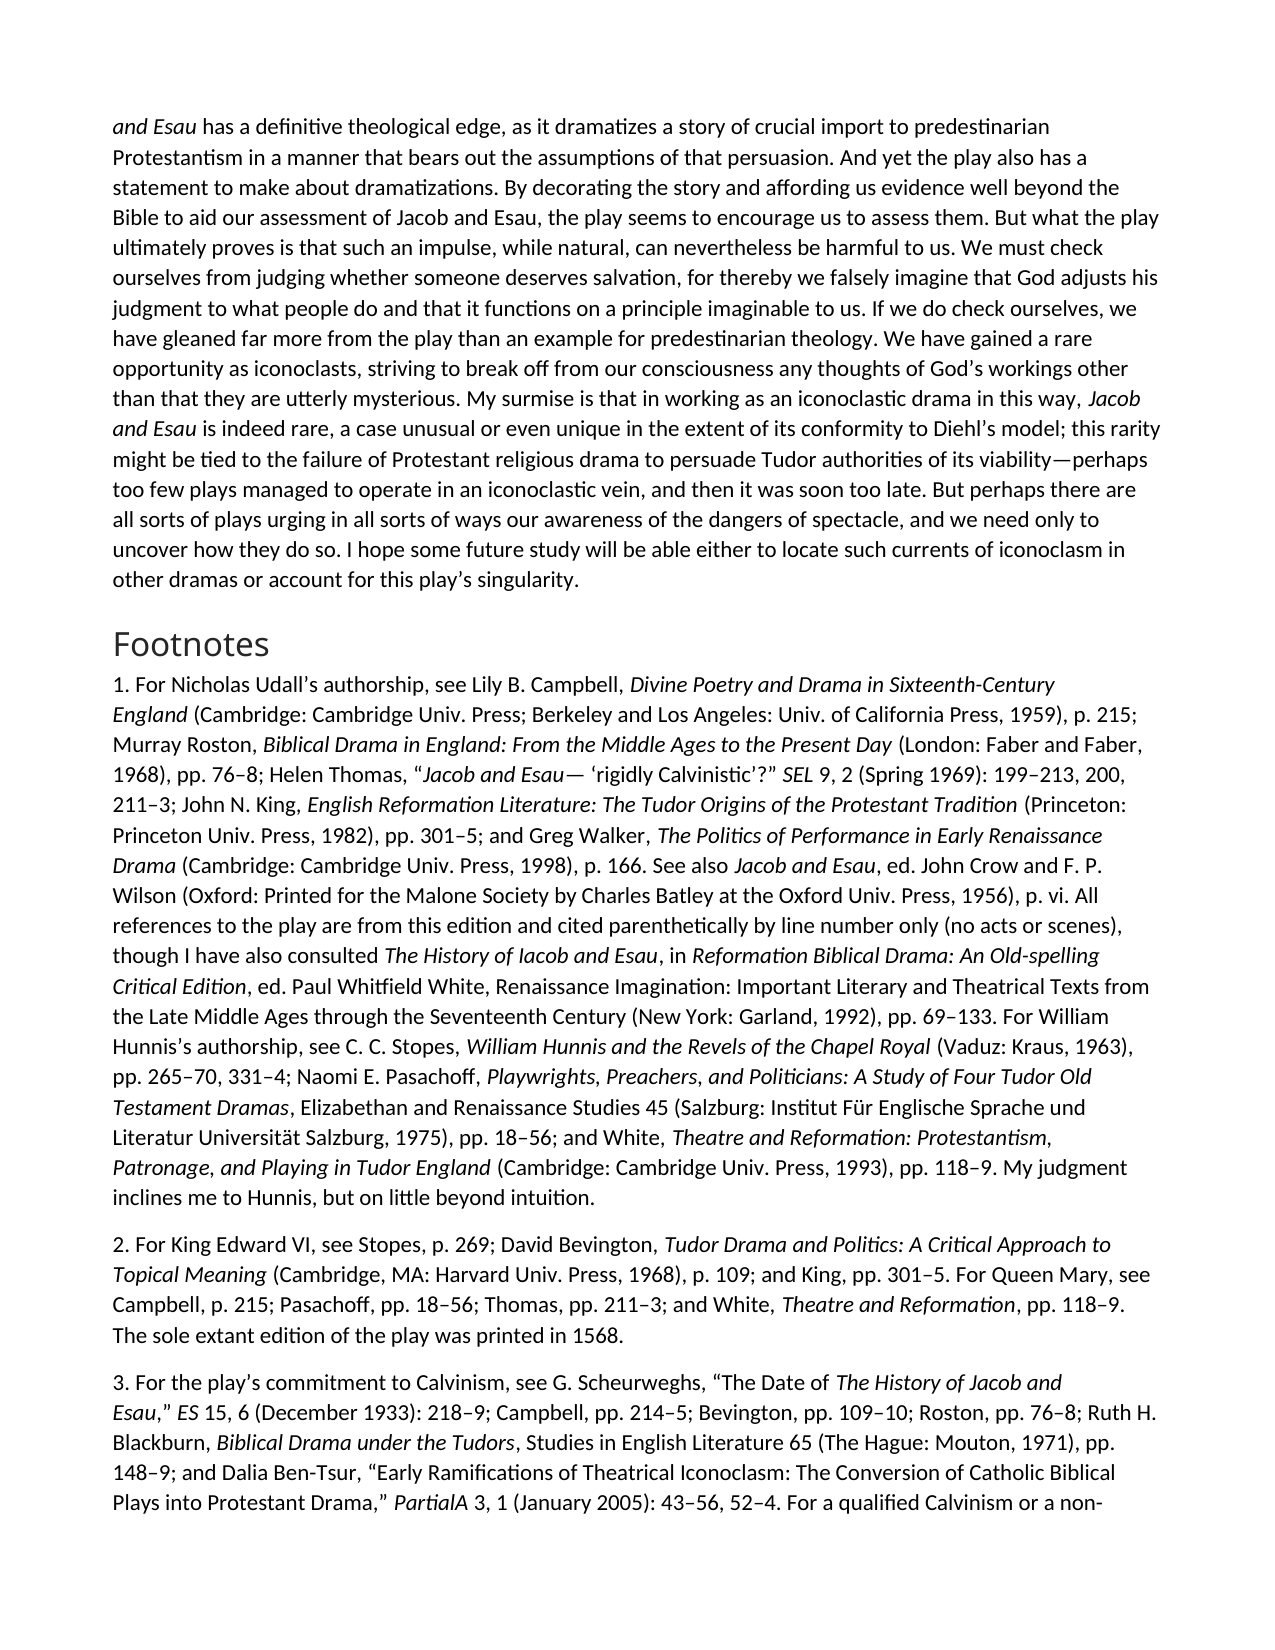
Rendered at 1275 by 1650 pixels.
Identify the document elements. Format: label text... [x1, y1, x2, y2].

subtitle Footnotes [112, 621, 1162, 666]
text 2. For King Edward VI, see Stopes, p. 269; David Bevington, Tudor Drama and Politics: A Critical Approach to Topical Meaning (Cambridge, MA: Harvard Univ. Press, 1968), p. 109; and King, pp. 301–5. For Queen Mary, see Campbell, p. 215; Pasachoff, pp. 18–56; Thomas, pp. 211–3; and White, Theatre and Reformation, pp. 118–9. The sole extant edition of the play was printed in 1568. [112, 1230, 1162, 1349]
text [112, 112, 1162, 594]
text 1. For Nicholas Udall’s authorship, see Lily B. Campbell, Divine Poetry and Drama in Sixteenth-Century England (Cambridge: Cambridge Univ. Press; Berkeley and Los Angeles: Univ. of California Press, 1959), p. 215; Murray Roston, Biblical Drama in England: From the Middle Ages to the Present Day (London: Faber and Faber, 1968), pp. 76–8; Helen Thomas, “Jacob and Esau— ‘rigidly Calvinistic’?” SEL 9, 2 (Spring 1969): 199–213, 200, 211–3; John N. King, English Reformation Literature: The Tudor Origins of the Protestant Tradition (Princeton: Princeton Univ. Press, 1982), pp. 301–5; and Greg Walker, The Politics of Performance in Early Renaissance Drama (Cambridge: Cambridge Univ. Press, 1998), p. 166. See also Jacob and Esau, ed. John Crow and F. P. Wilson (Oxford: Printed for the Malone Society by Charles Batley at the Oxford Univ. Press, 1956), p. vi. All references to the play are from this edition and cited parenthetically by line number only (no acts or scenes), though I have also consulted The History of Iacob and Esau, in Reformation Biblical Drama: An Old-spelling Critical Edition, ed. Paul Whitfield White, Renaissance Imagination: Important Literary and Theatrical Texts from the Late Middle Ages through the Seventeenth Century (New York: Garland, 1992), pp. 69–133. For William Hunnis’s authorship, see C. C. Stopes, William Hunnis and the Revels of the Chapel Royal (Vaduz: Kraus, 1963), pp. 265–70, 331–4; Naomi E. Pasachoff, Playwrights, Preachers, and Politicians: A Study of Four Tudor Old Testament Dramas, Elizabethan and Renaissance Studies 45 (Salzburg: Institut Für Englische Sprache und Literatur Universität Salzburg, 1975), pp. 18–56; and White, Theatre and Reformation: Protestantism, Patronage, and Playing in Tudor England (Cambridge: Cambridge Univ. Press, 1993), pp. 118–9. My judgment inclines me to Hunnis, but on little beyond intuition. [112, 670, 1162, 1211]
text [112, 1368, 1162, 1517]
